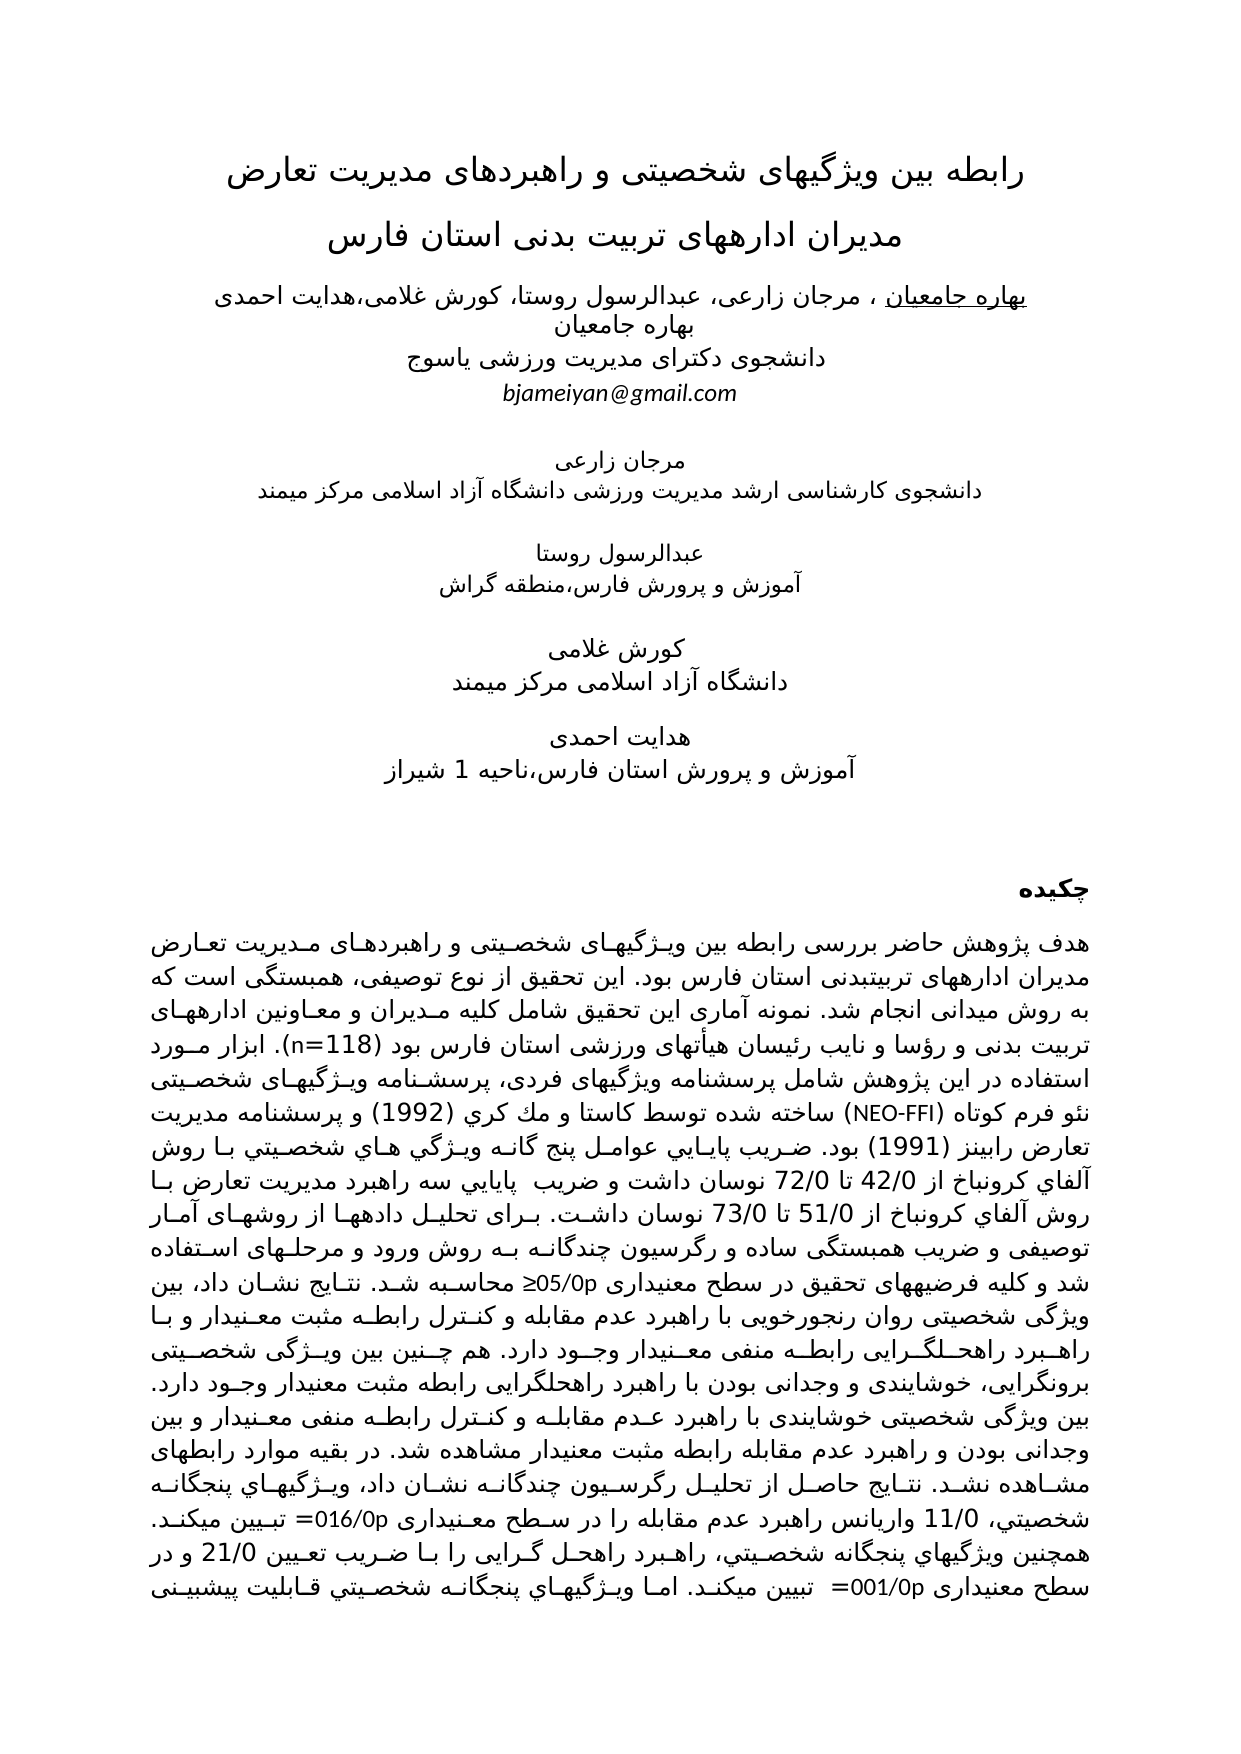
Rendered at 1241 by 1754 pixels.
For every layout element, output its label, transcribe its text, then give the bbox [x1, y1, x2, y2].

text عبدالرسول روستا [150, 541, 1090, 567]
text بهاره جامعیان [150, 310, 1090, 339]
text مرجان زارعی [150, 447, 1090, 474]
text رابطه بین ویژگیهای شخصیتی و راهبردهای مدیریت تعارض [150, 150, 1090, 189]
text کورش غلامی [150, 634, 1090, 663]
text دانشگاه آزاد اسلامی مرکز میمند [150, 667, 1090, 697]
text دانشجوی کارشناسی ارشد مدیریت ورزشی دانشگاه آزاد اسلامی مرکز میمند [150, 478, 1090, 504]
text bjameiyan@gmail.com [150, 377, 1090, 408]
text بهاره جامعیان ، مرجان زارعی، عبدالرسول روستا، کورش غلامی،هدایت احمدی [150, 281, 1090, 310]
text مدیران ادارههای تربیت بدنی استان فارس [150, 215, 1090, 254]
text هدایت احمدی [150, 722, 1090, 751]
text آموزش و پرورش فارس،منطقه گراش [150, 571, 1090, 598]
text چکیده [150, 874, 1090, 903]
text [150, 928, 1090, 1602]
text دانشجوی دکترای مدیریت ورزشی یاسوج [150, 343, 1090, 373]
text آموزش و پرورش استان فارس،ناحیه 1 شیراز [150, 755, 1090, 784]
